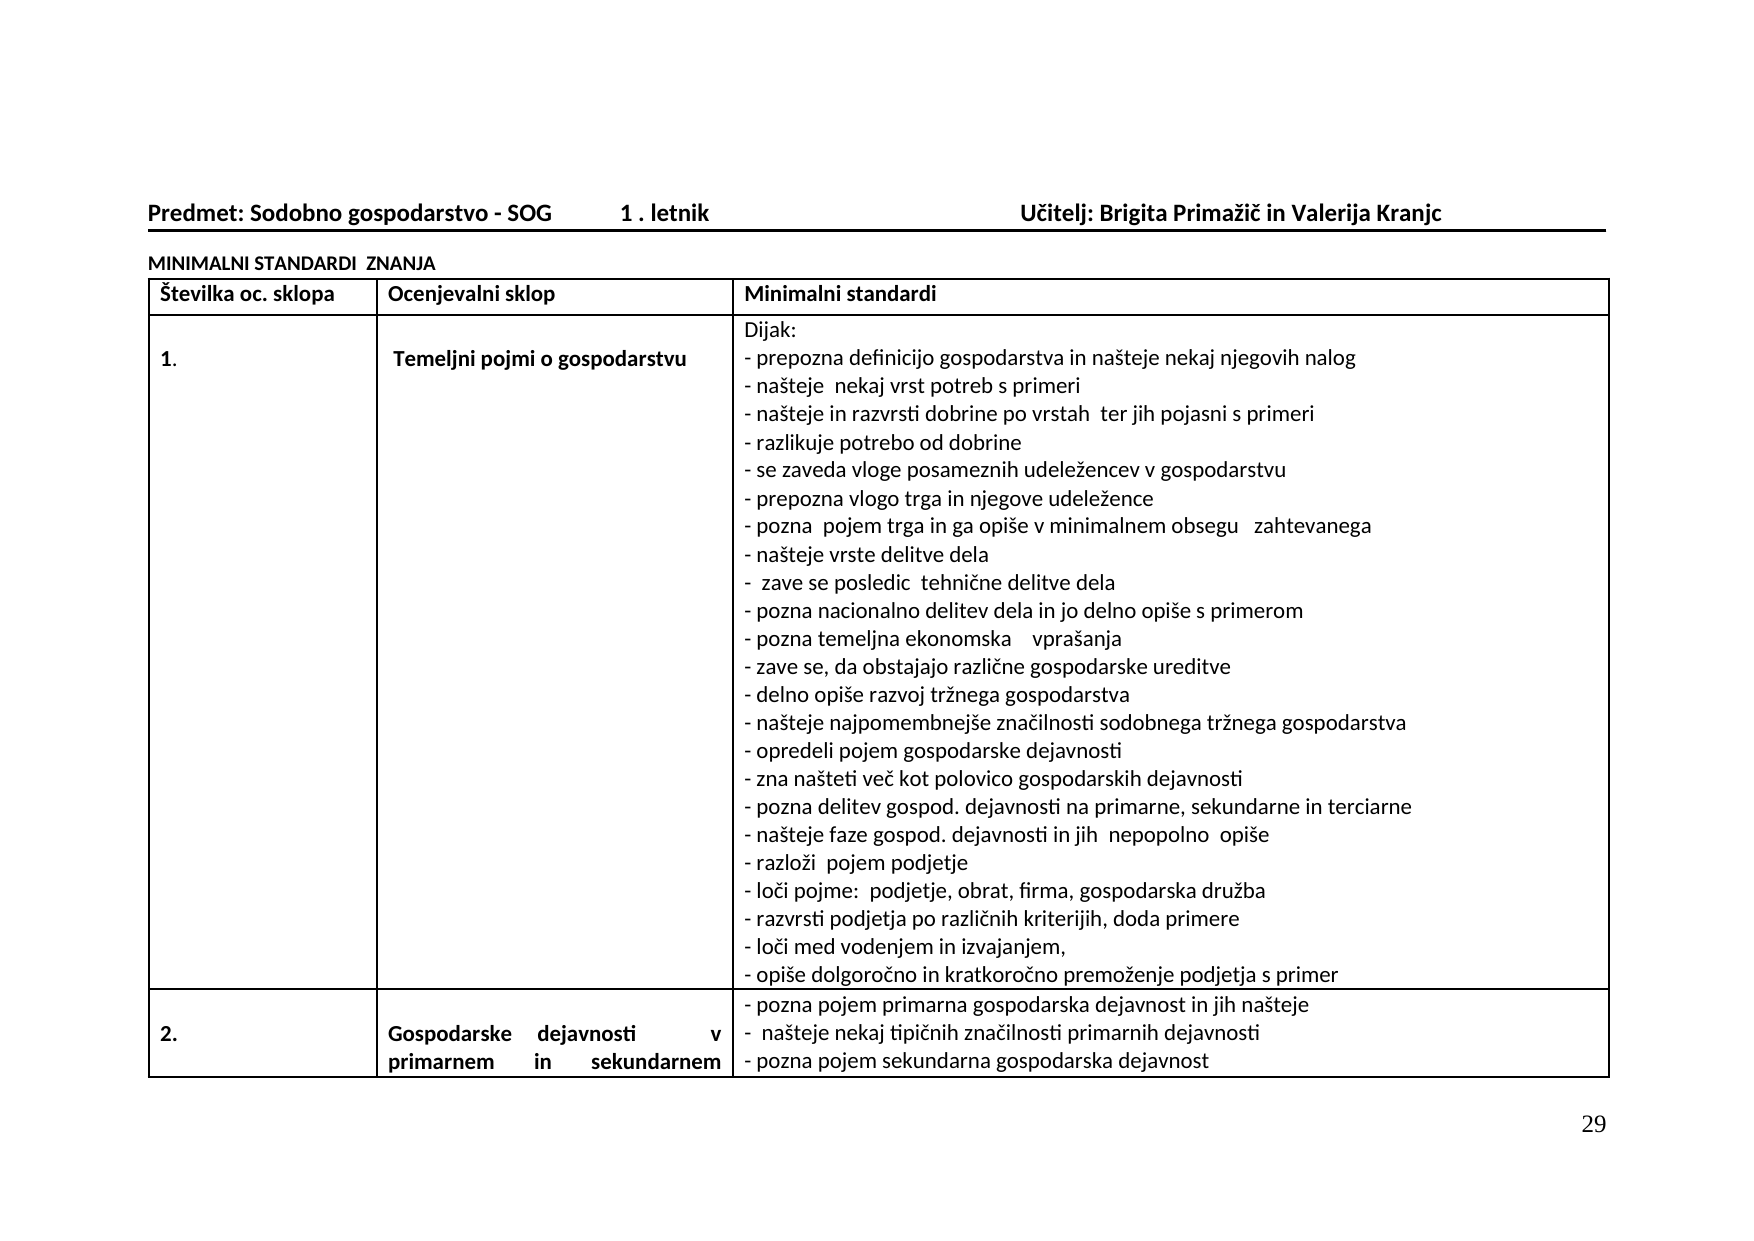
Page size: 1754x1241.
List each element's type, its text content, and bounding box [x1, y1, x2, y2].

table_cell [734, 990, 1608, 1076]
table_header Minimalni standardi [734, 280, 1608, 313]
table_cell Temeljni pojmi o gospodarstvu [378, 316, 732, 988]
table_cell 1. [150, 316, 376, 988]
table_header Ocenjevalni sklop [378, 280, 732, 313]
text Predmet: Sodobno gospodarstvo - SOG 1 . letnik Učitelj: Brigita Primažič in Valerija Kranjc [148, 197, 1606, 229]
table_header Številka oc. sklopa [150, 280, 376, 313]
text MINIMALNI STANDARDI ZNANJA [148, 250, 1606, 276]
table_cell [378, 990, 732, 1076]
table_cell Dijak: - prepozna definicijo gospodarstva in našteje nekaj njegovih nalog - našteje nekaj vrst potreb s primeri - našteje in razvrsti dobrine po vrstah ter jih pojasni s primeri - razlikuje potrebo od dobrine - se zaveda vloge posameznih udeležencev v gospodarstvu - prepozna vlogo trga in njegove udeležence - pozna pojem trga in ga opiše v minimalnem obsegu zahtevanega - našteje vrste delitve dela - zave se posledic tehnične delitve dela - pozna nacionalno delitev dela in jo delno opiše s primerom - pozna temeljna ekonomska vprašanja - zave se, da obstajajo različne gospodarske ureditve - delno opiše razvoj tržnega gospodarstva - našteje najpomembnejše značilnosti sodobnega tržnega gospodarstva - opredeli pojem gospodarske dejavnosti - zna našteti več kot polovico gospodarskih dejavnosti - pozna delitev gospod. dejavnosti na primarne, sekundarne in terciarne - našteje faze gospod. dejavnosti in jih nepopolno opiše - razloži pojem podjetje - loči pojme: podjetje, obrat, firma, gospodarska družba - razvrsti podjetja po različnih kriterijih, doda primere - loči med vodenjem in izvajanjem, - opiše dolgoročno in kratkoročno premoženje podjetja s primer [734, 316, 1608, 988]
table_cell 2. [150, 990, 376, 1076]
